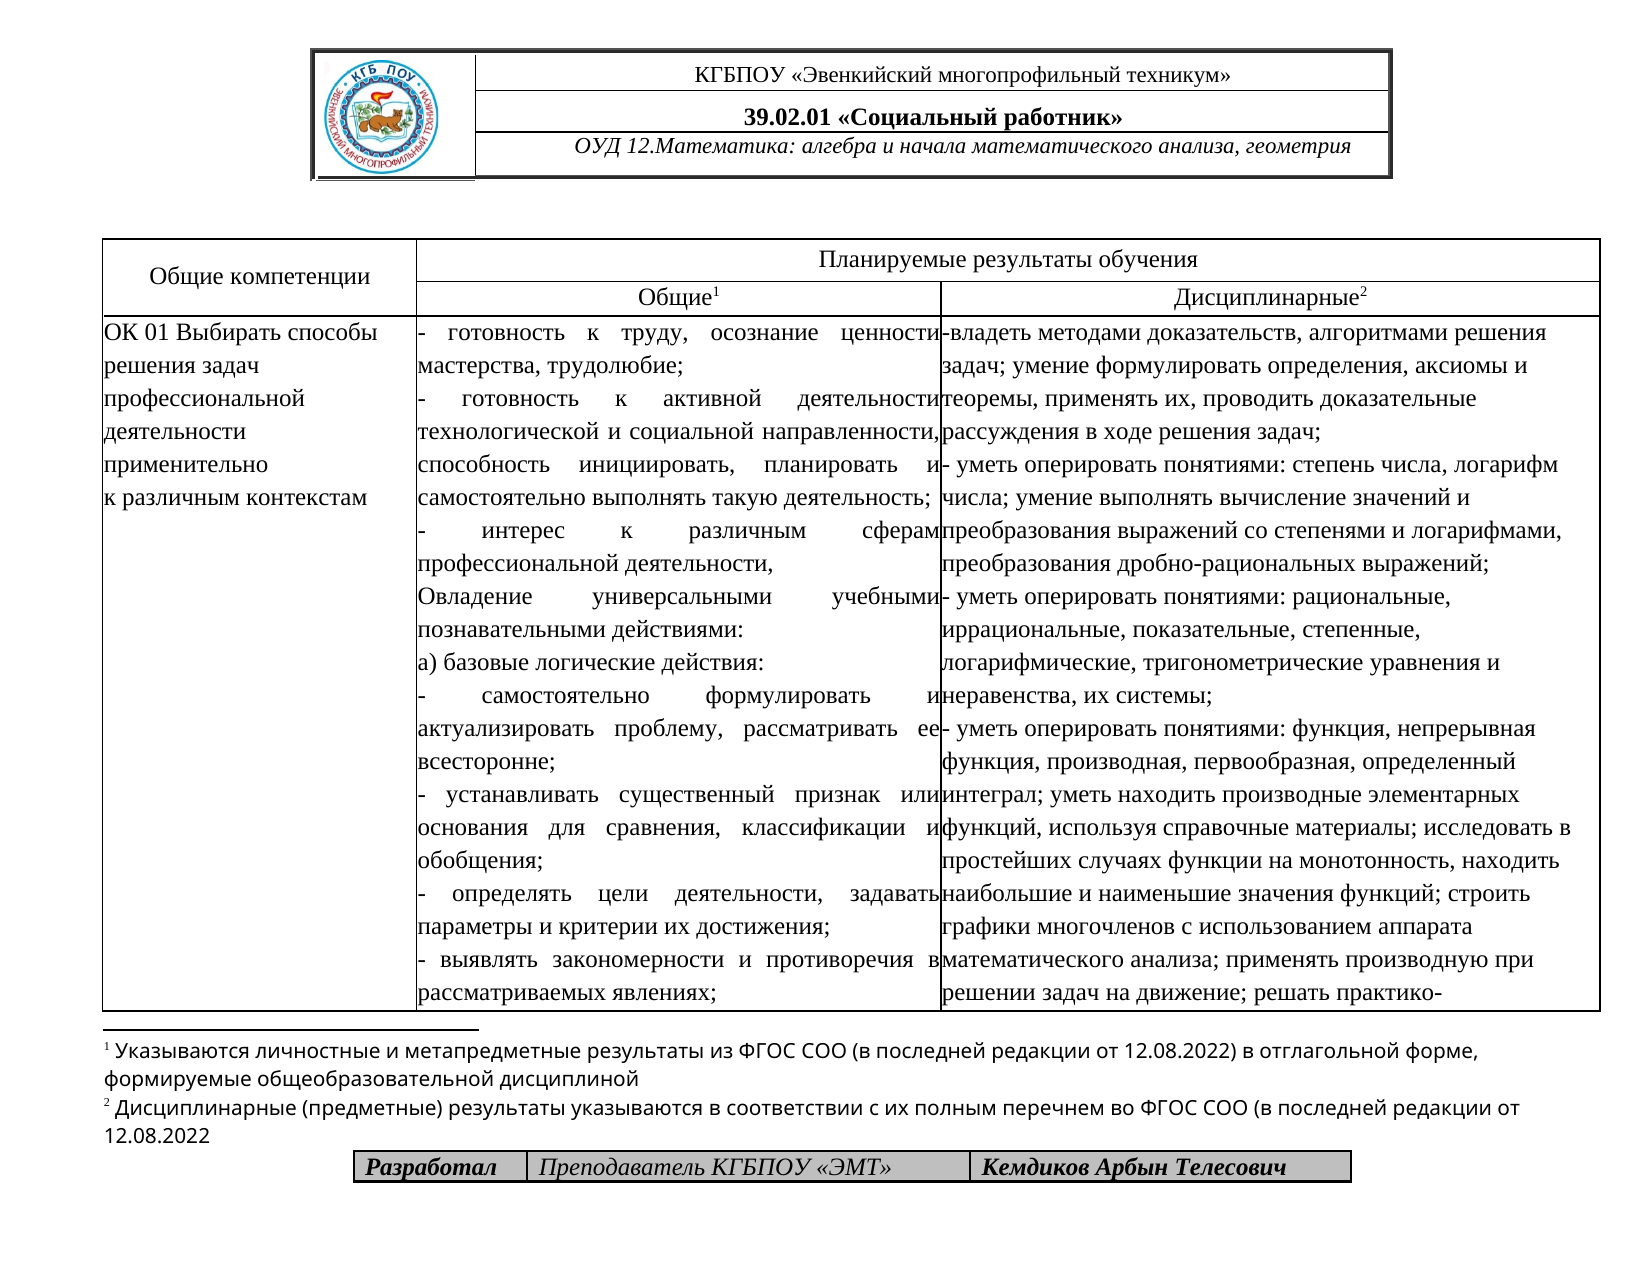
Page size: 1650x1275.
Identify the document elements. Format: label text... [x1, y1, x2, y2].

table_cell ОК 01 Выбирать способы решения задач профессиональной деятельности применительно к различным контекстам [103, 316, 416, 1010]
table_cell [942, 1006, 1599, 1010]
table_cell Дисциплинарные [942, 282, 1599, 315]
table_header Планируемые результаты обучения [417, 240, 1599, 281]
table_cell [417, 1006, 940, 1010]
table_cell Общие [417, 282, 940, 315]
table_header Общие компетенции [103, 240, 416, 315]
picture [324, 60, 439, 175]
